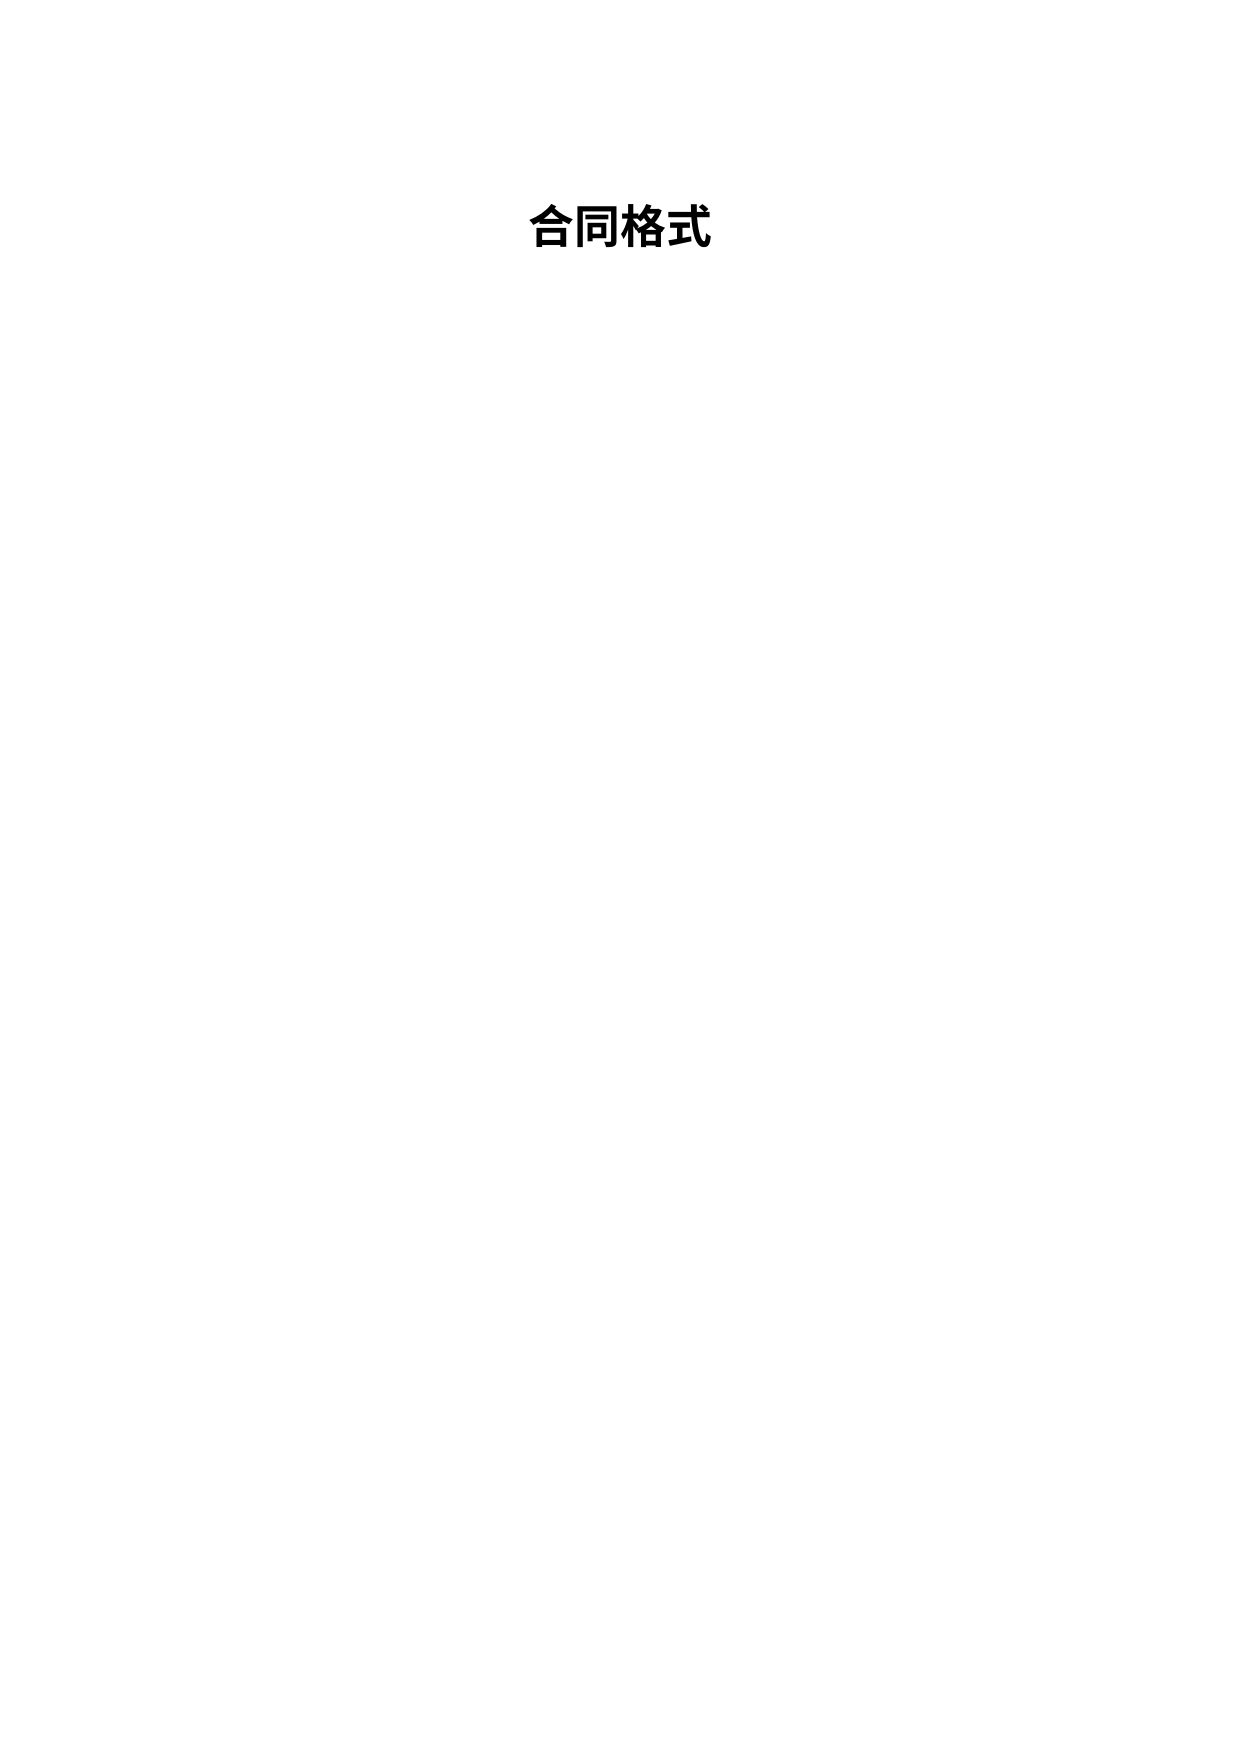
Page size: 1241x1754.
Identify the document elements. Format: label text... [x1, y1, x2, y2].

title 合同格式 [187, 174, 1053, 272]
